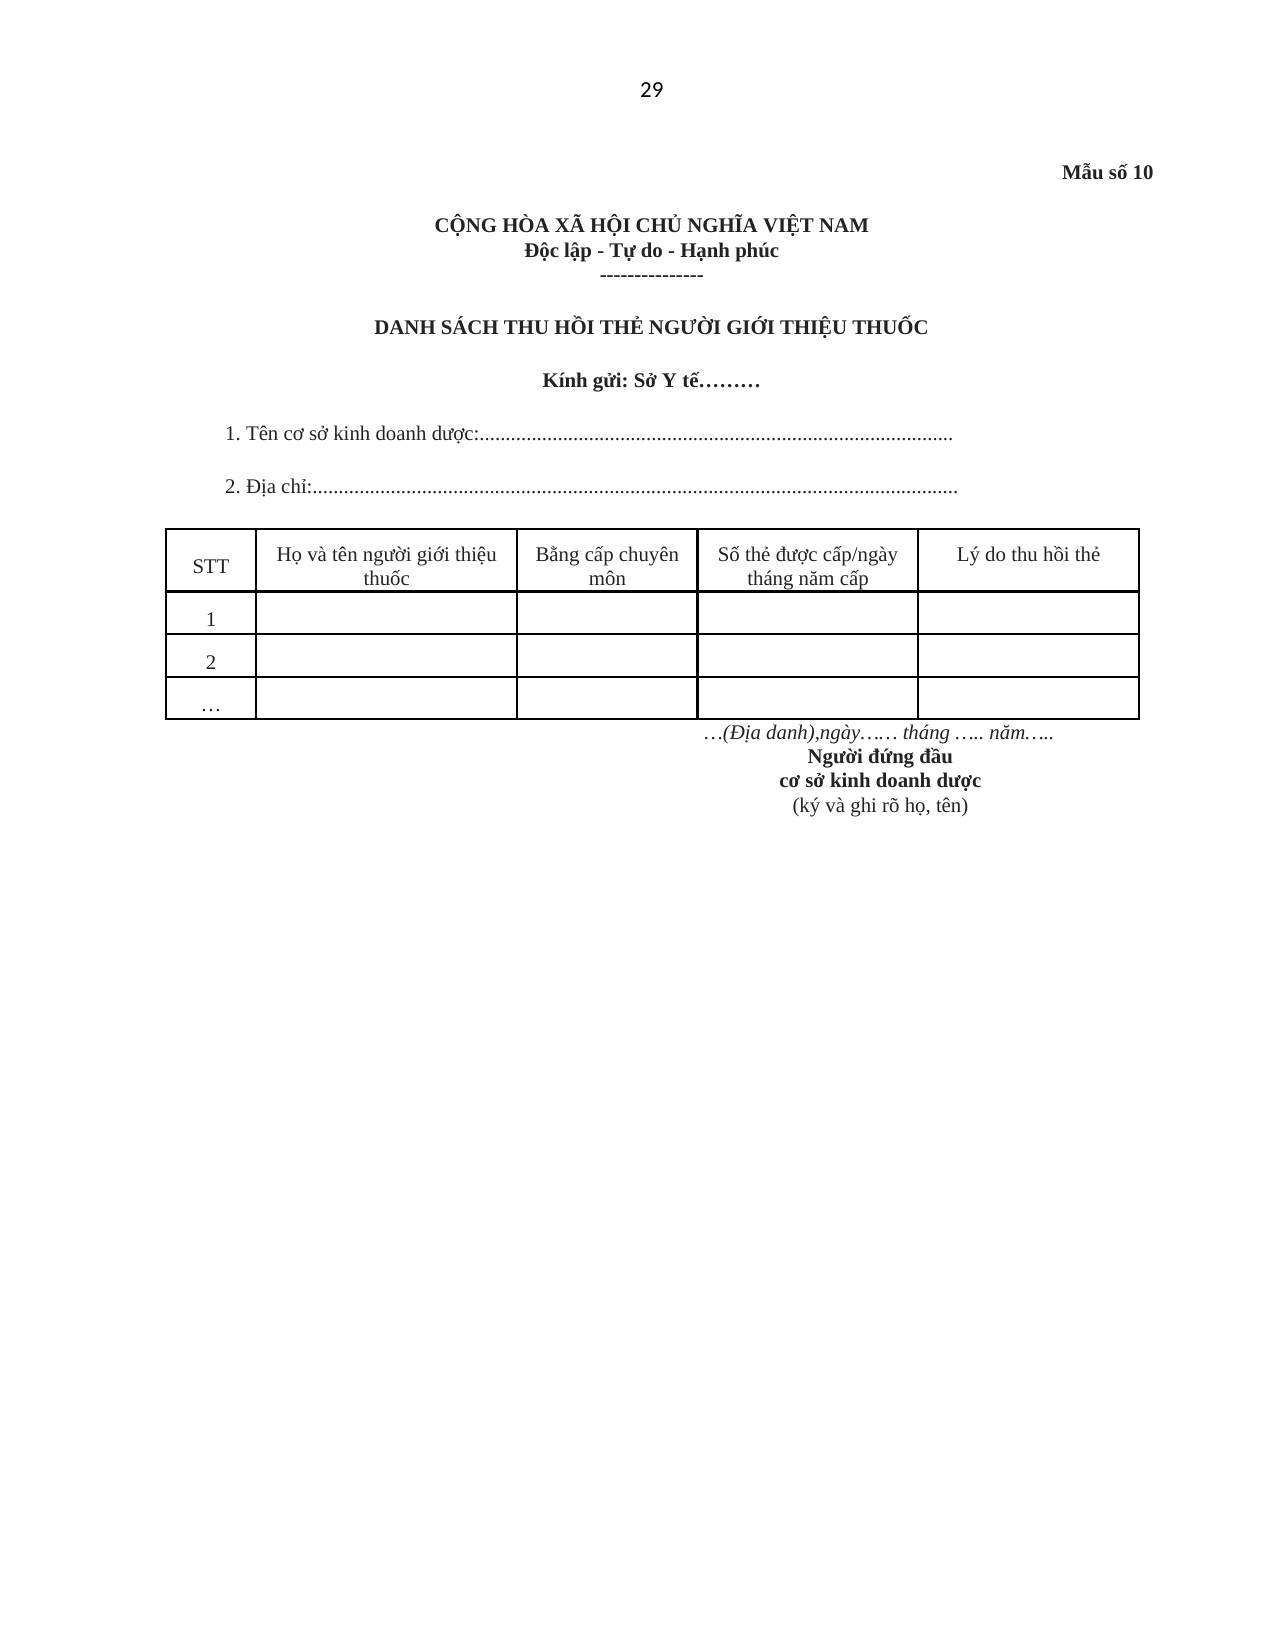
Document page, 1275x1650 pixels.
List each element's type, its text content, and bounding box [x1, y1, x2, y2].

table_cell [699, 678, 917, 718]
text 1. Tên cơ sở kinh doanh dược:........................................................................................... [150, 421, 1153, 445]
table_cell [699, 593, 917, 633]
table_cell [518, 678, 696, 718]
text Kính gửi: Sở Y tế……… [150, 368, 1153, 392]
table_header STT [167, 530, 255, 590]
text DANH SÁCH THU HỒI THẺ NGƯỜI GIỚI THIỆU THUỐC [150, 315, 1153, 339]
text Mẫu số 10 [150, 160, 1153, 184]
table_header Họ và tên người giới thiệu thuốc [257, 530, 516, 590]
table_cell … [167, 678, 255, 718]
table_cell [919, 635, 1138, 676]
text CỘNG HÒA XÃ HỘI CHỦ NGHĨA VIỆT NAM Độc lập - Tự do - Hạnh phúc --------------- [150, 213, 1153, 286]
table_cell [919, 678, 1138, 718]
table_cell [518, 593, 696, 633]
table_cell [257, 593, 516, 633]
table_cell [257, 678, 516, 718]
table_cell [919, 593, 1138, 633]
table_cell [257, 635, 516, 676]
table_cell 1 [167, 593, 255, 633]
table_cell 2 [167, 635, 255, 676]
table_header Số thẻ được cấp/ngày tháng năm cấp [699, 530, 917, 590]
table_cell [518, 635, 696, 676]
table_header Lý do thu hồi thẻ [919, 530, 1138, 590]
text 2. Địa chỉ:............................................................................................................................ [150, 474, 1153, 498]
table_header Bằng cấp chuyên môn [518, 530, 696, 590]
table_cell [699, 635, 917, 676]
table_cell [150, 718, 607, 817]
table_cell …(Địa danh),ngày…… tháng ….. năm….. Người đứng đầu cơ sở kinh doanh dược (ký và ghi rõ họ, tên) [607, 718, 1153, 817]
